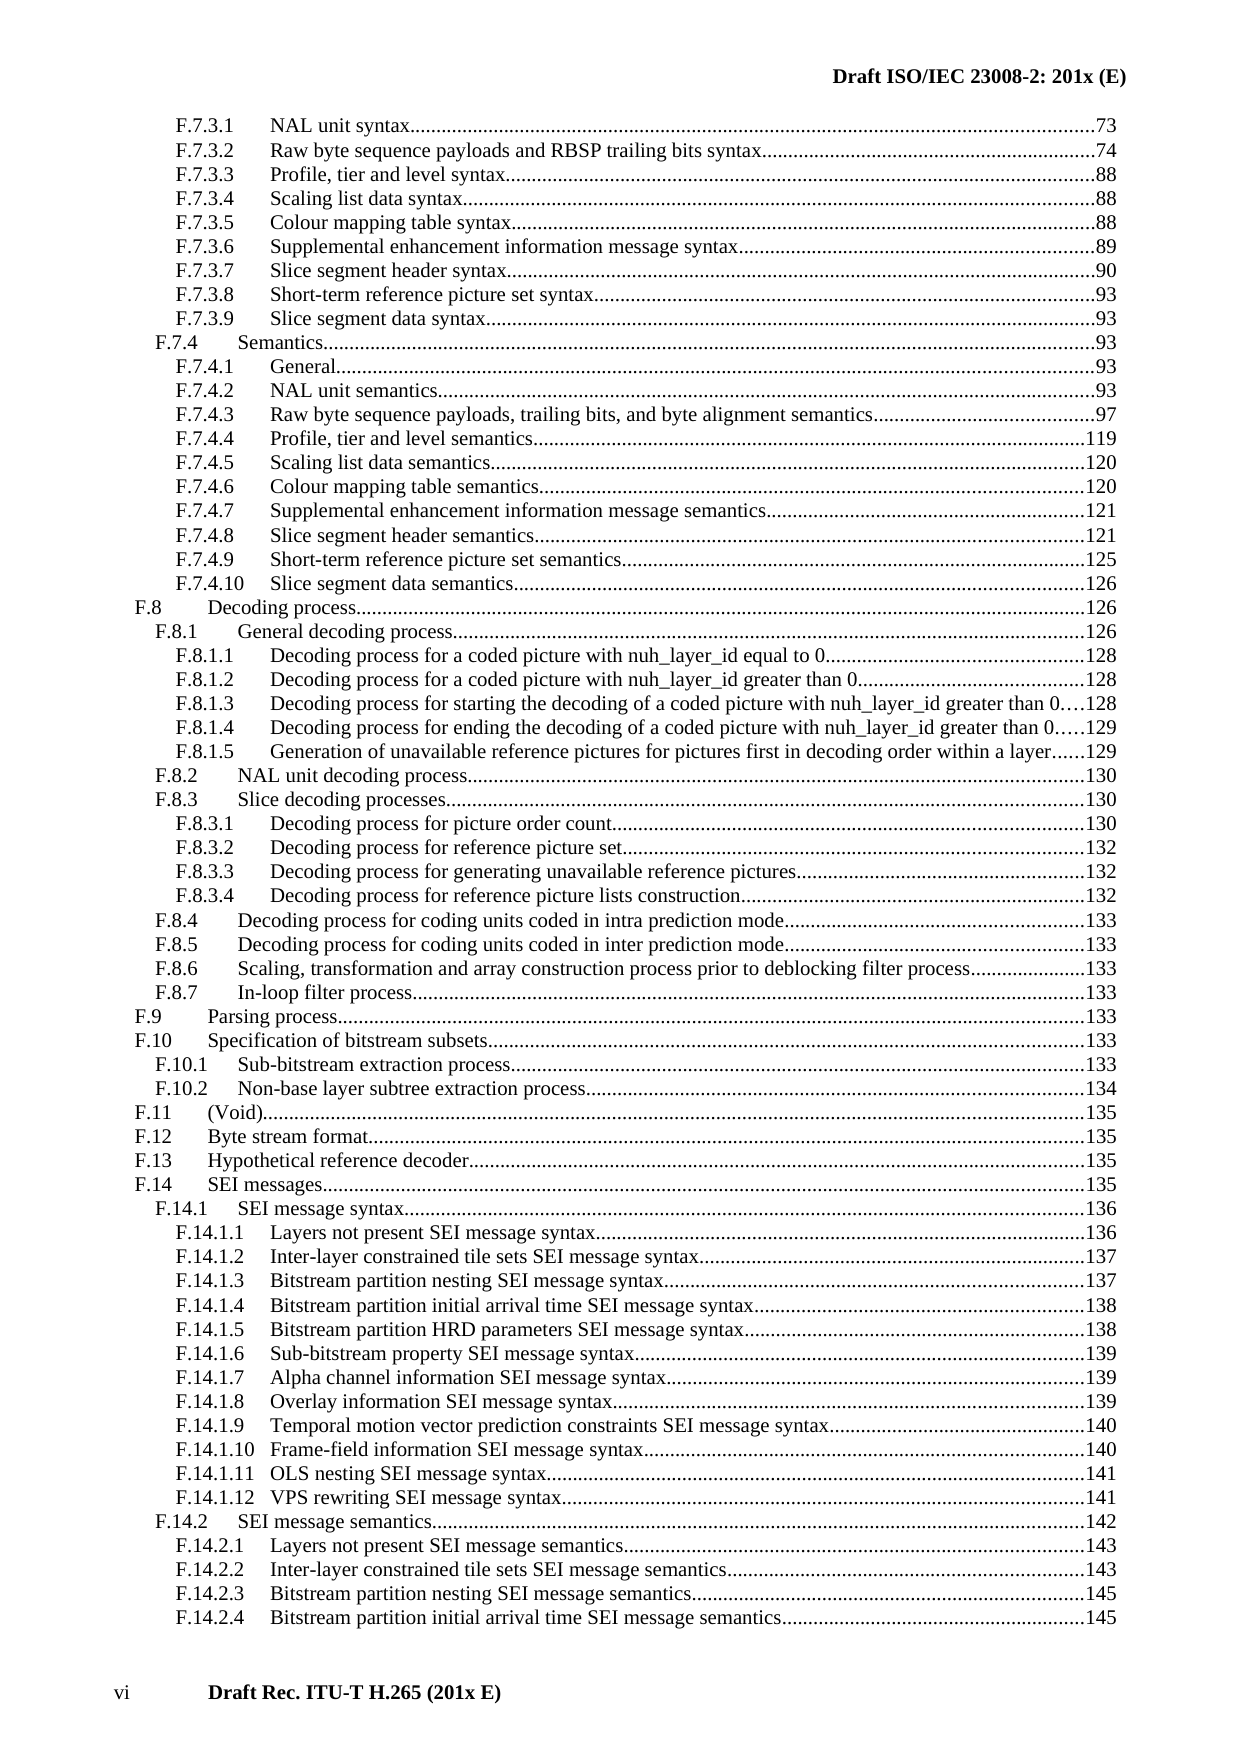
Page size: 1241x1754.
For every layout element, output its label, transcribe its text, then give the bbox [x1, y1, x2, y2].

text F.8.1.5 Generation of unavailable reference pictures for pictures first in decoding order within a layer 129 [175, 739, 1127, 763]
text F.14.1.2 Inter-layer constrained tile sets SEI message syntax 137 [175, 1244, 1127, 1268]
text F.9 Parsing process 133 [134, 1004, 1127, 1028]
text F.14.2 SEI message semantics 142 [155, 1509, 1127, 1533]
text F.8.1.1 Decoding process for a coded picture with nuh_layer_id equal to 0 128 [175, 643, 1127, 667]
text F.8.3.3 Decoding process for generating unavailable reference pictures 132 [175, 859, 1127, 883]
text F.14.1.4 Bitstream partition initial arrival time SEI message syntax 138 [175, 1292, 1127, 1317]
text F.8.1.2 Decoding process for a coded picture with nuh_layer_id greater than 0 128 [175, 667, 1127, 691]
text F.13 Hypothetical reference decoder 135 [134, 1148, 1127, 1172]
text F.7.4.2 NAL unit semantics 93 [175, 378, 1127, 402]
text F.7.3.5 Colour mapping table syntax 88 [175, 210, 1127, 234]
text F.10.1 Sub-bitstream extraction process 133 [155, 1052, 1127, 1076]
text F.8.3 Slice decoding processes 130 [155, 787, 1127, 811]
text F.8.3.1 Decoding process for picture order count 130 [175, 811, 1127, 835]
text F.7.4.3 Raw byte sequence payloads, trailing bits, and byte alignment semantics 97 [175, 402, 1127, 426]
text F.7.3.9 Slice segment data syntax 93 [175, 306, 1127, 330]
text F.14.1.8 Overlay information SEI message syntax 139 [175, 1389, 1127, 1413]
text F.7.4 Semantics 93 [155, 330, 1127, 354]
text F.12 Byte stream format 135 [134, 1124, 1127, 1148]
text F.8.3.4 Decoding process for reference picture lists construction 132 [175, 883, 1127, 907]
text F.7.3.2 Raw byte sequence payloads and RBSP trailing bits syntax 74 [175, 137, 1127, 162]
text F.11 (Void) 135 [134, 1100, 1127, 1124]
text F.7.4.8 Slice segment header semantics 121 [175, 522, 1127, 547]
text F.14.1.6 Sub-bitstream property SEI message syntax 139 [175, 1341, 1127, 1365]
text F.8.1.4 Decoding process for ending the decoding of a coded picture with nuh_layer_id greater than 0 129 [175, 715, 1127, 739]
text F.8.1.3 Decoding process for starting the decoding of a coded picture with nuh_layer_id greater than 0 128 [175, 691, 1127, 715]
text F.10 Specification of bitstream subsets 133 [134, 1028, 1127, 1052]
text F.14.1.3 Bitstream partition nesting SEI message syntax 137 [175, 1268, 1127, 1292]
text F.14.1.7 Alpha channel information SEI message syntax 139 [175, 1365, 1127, 1389]
text F.14.1.10 Frame-field information SEI message syntax 140 [175, 1437, 1127, 1461]
text F.7.4.4 Profile, tier and level semantics 119 [175, 426, 1127, 450]
text F.7.4.7 Supplemental enhancement information message semantics 121 [175, 498, 1127, 522]
text F.8.4 Decoding process for coding units coded in intra prediction mode 133 [155, 907, 1127, 932]
text F.14.2.3 Bitstream partition nesting SEI message semantics 145 [175, 1581, 1127, 1605]
text F.8.2 NAL unit decoding process 130 [155, 763, 1127, 787]
text F.7.3.6 Supplemental enhancement information message syntax 89 [175, 234, 1127, 258]
text F.8.1 General decoding process 126 [155, 619, 1127, 643]
text F.7.3.1 NAL unit syntax 73 [175, 113, 1127, 137]
text F.14 SEI messages 135 [134, 1172, 1127, 1196]
text F.7.3.4 Scaling list data syntax 88 [175, 186, 1127, 210]
text F.8.3.2 Decoding process for reference picture set 132 [175, 835, 1127, 859]
text F.8.7 In-loop filter process 133 [155, 980, 1127, 1004]
text F.14.1 SEI message syntax 136 [155, 1196, 1127, 1220]
text F.7.4.1 General 93 [175, 354, 1127, 378]
text F.14.1.1 Layers not present SEI message syntax 136 [175, 1220, 1127, 1244]
text F.14.1.5 Bitstream partition HRD parameters SEI message syntax 138 [175, 1317, 1127, 1341]
text F.8.5 Decoding process for coding units coded in inter prediction mode 133 [155, 932, 1127, 956]
text F.10.2 Non-base layer subtree extraction process 134 [155, 1076, 1127, 1100]
text F.14.1.9 Temporal motion vector prediction constraints SEI message syntax 140 [175, 1413, 1127, 1437]
text F.7.4.6 Colour mapping table semantics 120 [175, 474, 1127, 498]
text F.7.3.8 Short-term reference picture set syntax 93 [175, 282, 1127, 306]
text F.8.6 Scaling, transformation and array construction process prior to deblocking filter process 133 [155, 956, 1127, 980]
text F.7.4.5 Scaling list data semantics 120 [175, 450, 1127, 474]
text F.8 Decoding process 126 [134, 595, 1127, 619]
text F.7.4.9 Short-term reference picture set semantics 125 [175, 547, 1127, 571]
text F.14.1.11 OLS nesting SEI message syntax 141 [175, 1461, 1127, 1485]
text F.7.3.7 Slice segment header syntax 90 [175, 258, 1127, 282]
text F.14.2.1 Layers not present SEI message semantics 143 [175, 1533, 1127, 1557]
text F.14.1.12 VPS rewriting SEI message syntax 141 [175, 1485, 1127, 1509]
text F.14.2.2 Inter-layer constrained tile sets SEI message semantics 143 [175, 1557, 1127, 1581]
text F.7.3.3 Profile, tier and level syntax 88 [175, 162, 1127, 186]
text F.7.4.10 Slice segment data semantics 126 [175, 571, 1127, 595]
text F.14.2.4 Bitstream partition initial arrival time SEI message semantics 145 [175, 1605, 1127, 1629]
